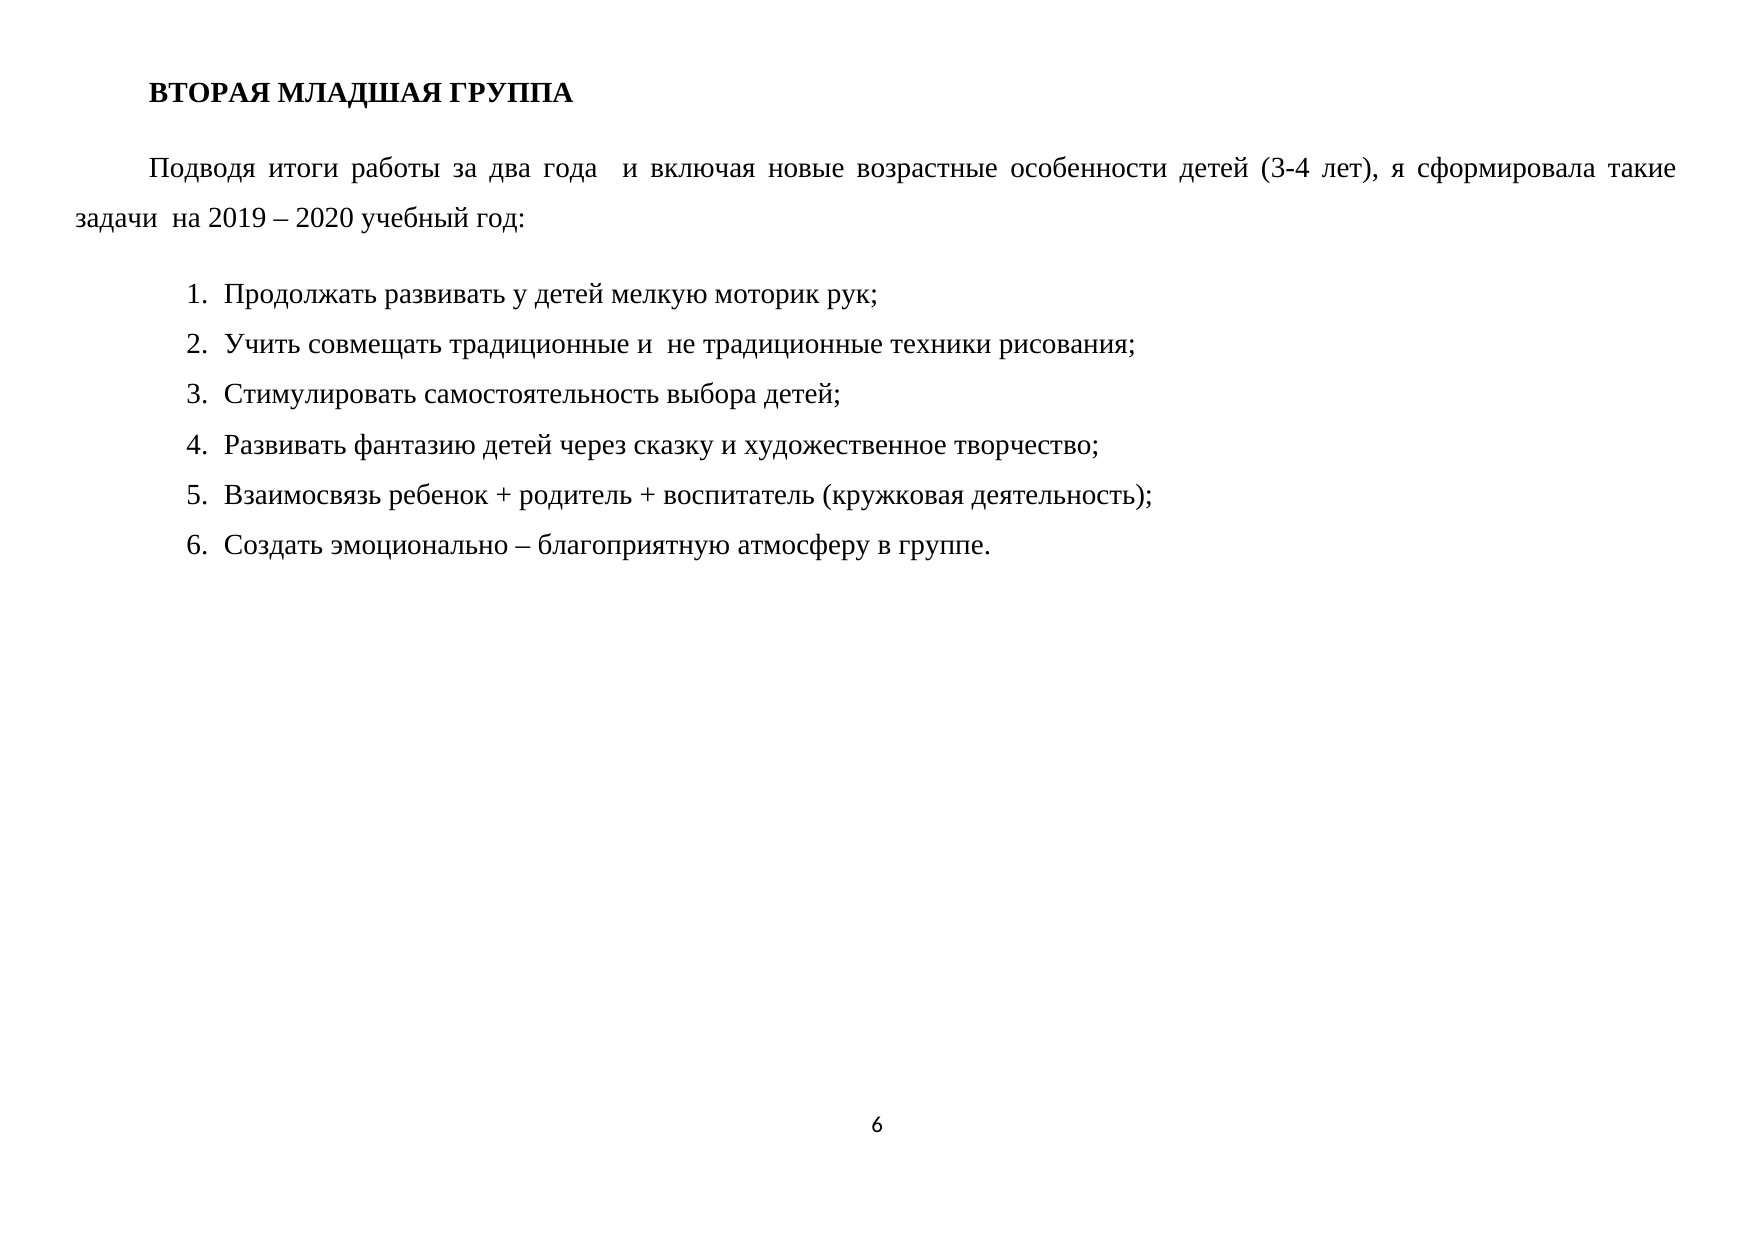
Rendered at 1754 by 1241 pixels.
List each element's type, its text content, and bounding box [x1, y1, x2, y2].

list Стимулировать самостоятельность выбора детей; [186, 377, 1679, 410]
text Подводя итоги работы за два года и включая новые возрастные особенности детей (3-4 лет), я сформировала такие задачи на 2019 – 2020 учебный год: [75, 150, 1679, 234]
list Взаимосвязь ребенок + родитель + воспитатель (кружковая деятельность); [186, 477, 1679, 511]
list Создать эмоционально – благоприятную атмосферу в группе. [186, 527, 1679, 561]
list Развивать фантазию детей через сказку и художественное творчество; [186, 427, 1679, 460]
list Учить совмещать традиционные и не традиционные техники рисования; [186, 326, 1679, 360]
text ВТОРАЯ МЛАДШАЯ ГРУППА [75, 75, 1679, 108]
list Продолжать развивать у детей мелкую моторик рук; [186, 276, 1679, 309]
